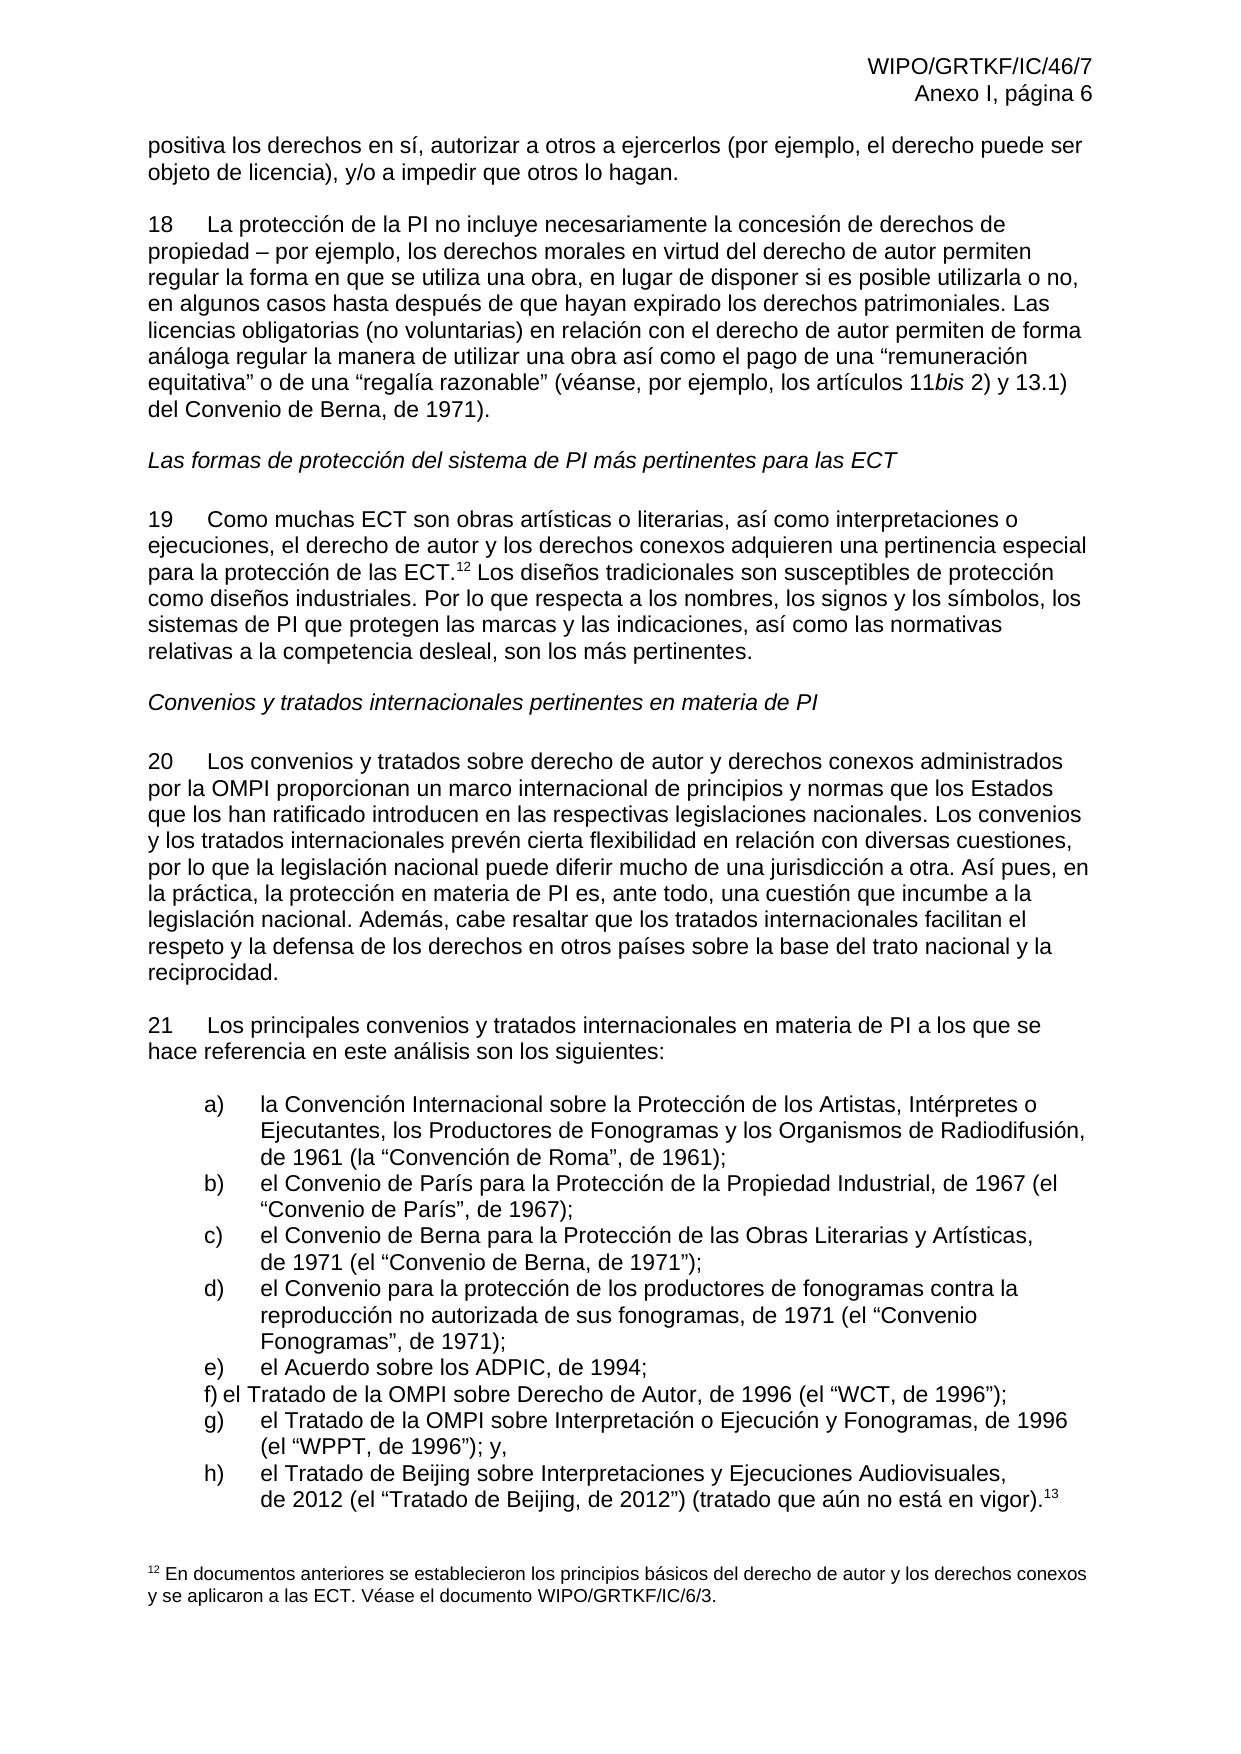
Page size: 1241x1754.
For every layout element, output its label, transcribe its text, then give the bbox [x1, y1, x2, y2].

text Los principales convenios y tratados internacionales en materia de PI a los que se hace referencia en este análisis son los siguientes: [148, 1012, 1092, 1064]
list el Tratado de la OMPI sobre Interpretación o Ejecución y Fonogramas, de 1996 (el “WPPT, de ); y, [204, 1407, 1092, 1460]
list el Tratado de Beijing sobre Interpretaciones y Ejecuciones Audiovisuales, de 2012 (el “Tratado de Beijing, de 2012”) (tratado que aún no está en vigor). [204, 1460, 1092, 1512]
text La protección de la PI no incluye necesariamente la concesión de derechos de propiedad – por ejemplo, los derechos morales en virtud del derecho de autor permiten regular la forma en que se utiliza una obra, en lugar de disponer si es posible utilizarla o no, en algunos casos hasta después de que hayan expirado los derechos patrimoniales. Las licencias obligatorias (no voluntarias) en relación con el derecho de autor permiten de forma análoga regular la manera de utilizar una obra así como el pago de una “remuneración equitativa” o de una “regalía razonable” (véanse, por ejemplo, los artículos 11bis 2) y 13.1) del Convenio de Berna, de 1971). [148, 211, 1092, 422]
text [148, 132, 1092, 185]
text Las formas de protección del sistema de PI más pertinentes para las ECT [148, 447, 1092, 473]
list el Convenio de París para la Protección de la Propiedad Industrial, de 1967 (el “Convenio de París”, de 1967); [204, 1170, 1092, 1222]
list la Convención Internacional sobre la Protección de los Artistas, Intérpretes o Ejecutantes, los Productores de Fonogramas y los Organismos de Radiodifusión, de 1961 (la “Convención de Roma”, de 1961); [204, 1091, 1092, 1170]
text Como muchas ECT son obras artísticas o literarias, así como interpretaciones o ejecuciones, el derecho de autor y los derechos conexos adquieren una pertinencia especial para la protección de las ECT. Los diseños tradicionales son susceptibles de protección como diseños industriales. Por lo que respecta a los nombres, los signos y los símbolos, los sistemas de PI que protegen las marcas y las indicaciones, así como las normativas relativas a la competencia desleal, son los más pertinentes. [148, 506, 1092, 664]
text Convenios y tratados internacionales pertinentes en materia de PI [148, 689, 1092, 716]
list el Tratado de la OMPI sobre Derecho de Autor, de 1996 (el “WCT, de ); [204, 1381, 1092, 1407]
text Los convenios y tratados sobre derecho de autor y derechos conexos administrados por la OMPI proporcionan un marco internacional de principios y normas que los Estados que los han ratificado introducen en las respectivas legislaciones nacionales. Los convenios y los tratados internacionales prevén cierta flexibilidad en relación con diversas cuestiones, por lo que la legislación nacional puede diferir mucho de una jurisdicción a otra. Así pues, en la práctica, la protección en materia de PI es, ante todo, una cuestión que incumbe a la legislación nacional. Además, cabe resaltar que los tratados internacionales facilitan el respeto y la defensa de los derechos en otros países sobre la base del trato nacional y la reciprocidad. [148, 748, 1092, 985]
list el Acuerdo sobre los ADPIC, de 1994; [204, 1354, 1092, 1381]
list el Convenio para la protección de los productores de fonogramas contra la reproducción no autorizada de sus fonogramas, de 1971 (el “Convenio Fonogramas”, de 1971); [204, 1275, 1092, 1354]
list el Convenio de Berna para la Protección de las Obras Literarias y Artísticas, de 1971 (el “Convenio de Berna, de ); [204, 1222, 1092, 1275]
